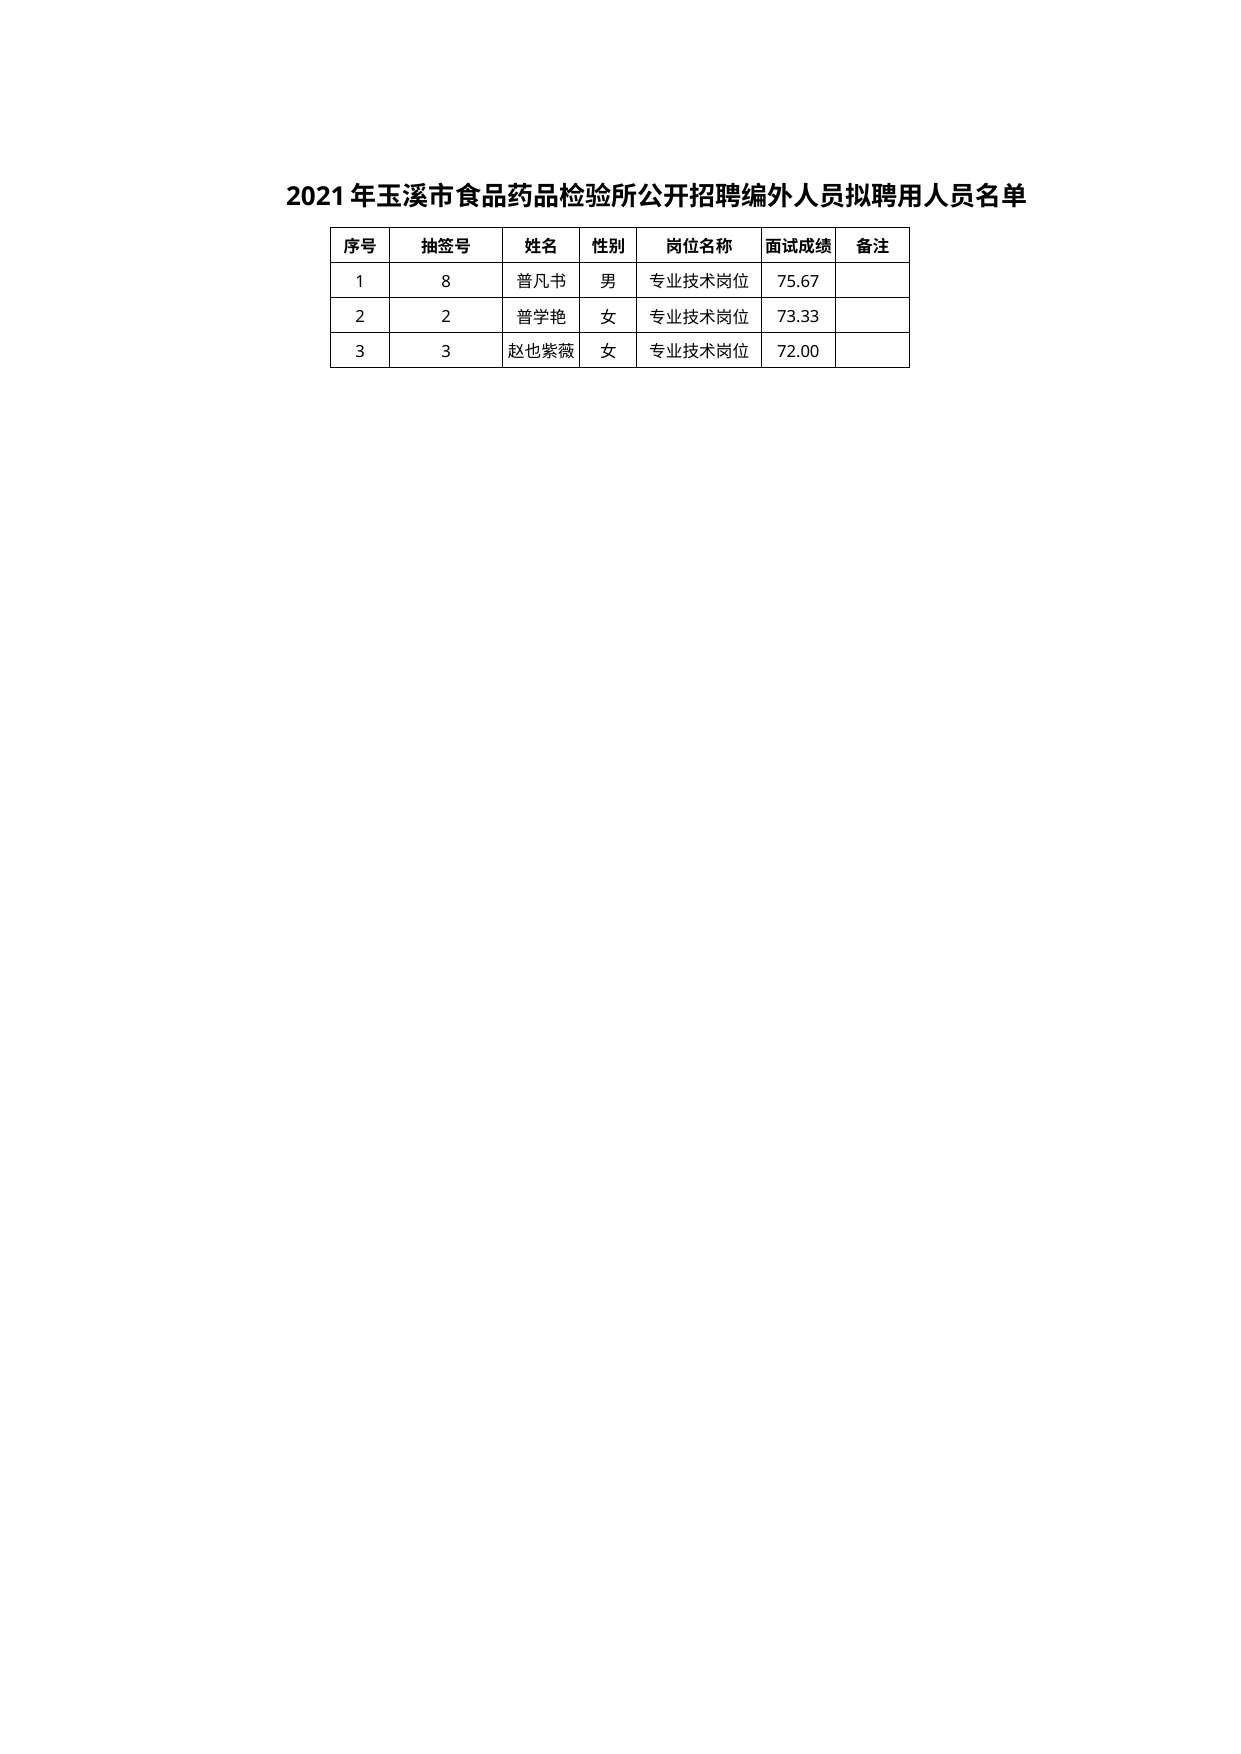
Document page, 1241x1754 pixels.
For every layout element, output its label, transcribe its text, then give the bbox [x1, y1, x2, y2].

table_cell 男 [580, 263, 636, 297]
table_cell 2 [331, 298, 389, 332]
table_header 抽签号 [390, 228, 502, 262]
table_header 面试成绩 [762, 228, 835, 262]
table_cell [836, 298, 909, 332]
table_cell 73.33 [762, 298, 835, 332]
table_cell 普凡书 [503, 263, 579, 297]
table_header 岗位名称 [637, 228, 761, 262]
table_cell 专业技术岗位 [637, 298, 761, 332]
table_header 性别 [580, 228, 636, 262]
table_header 备注 [836, 228, 909, 262]
table_header 姓名 [503, 228, 579, 262]
text 2021年玉溪市食品药品检验所公开招聘编外人员拟聘用人员名单 [187, 162, 1053, 227]
table_cell 2 [390, 298, 502, 332]
table_cell 女 [580, 333, 636, 367]
table_cell [836, 333, 909, 367]
table_cell 专业技术岗位 [637, 333, 761, 367]
table_cell 赵也紫薇 [503, 333, 579, 367]
table_cell 72.00 [762, 333, 835, 367]
table_cell 8 [390, 263, 502, 297]
table_cell [836, 263, 909, 297]
table_cell 普学艳 [503, 298, 579, 332]
table_cell 女 [580, 298, 636, 332]
table_cell 3 [390, 333, 502, 367]
table_cell 75.67 [762, 263, 835, 297]
table_header 序号 [331, 228, 389, 262]
table_cell 3 [331, 333, 389, 367]
table_cell 1 [331, 263, 389, 297]
table_cell 专业技术岗位 [637, 263, 761, 297]
